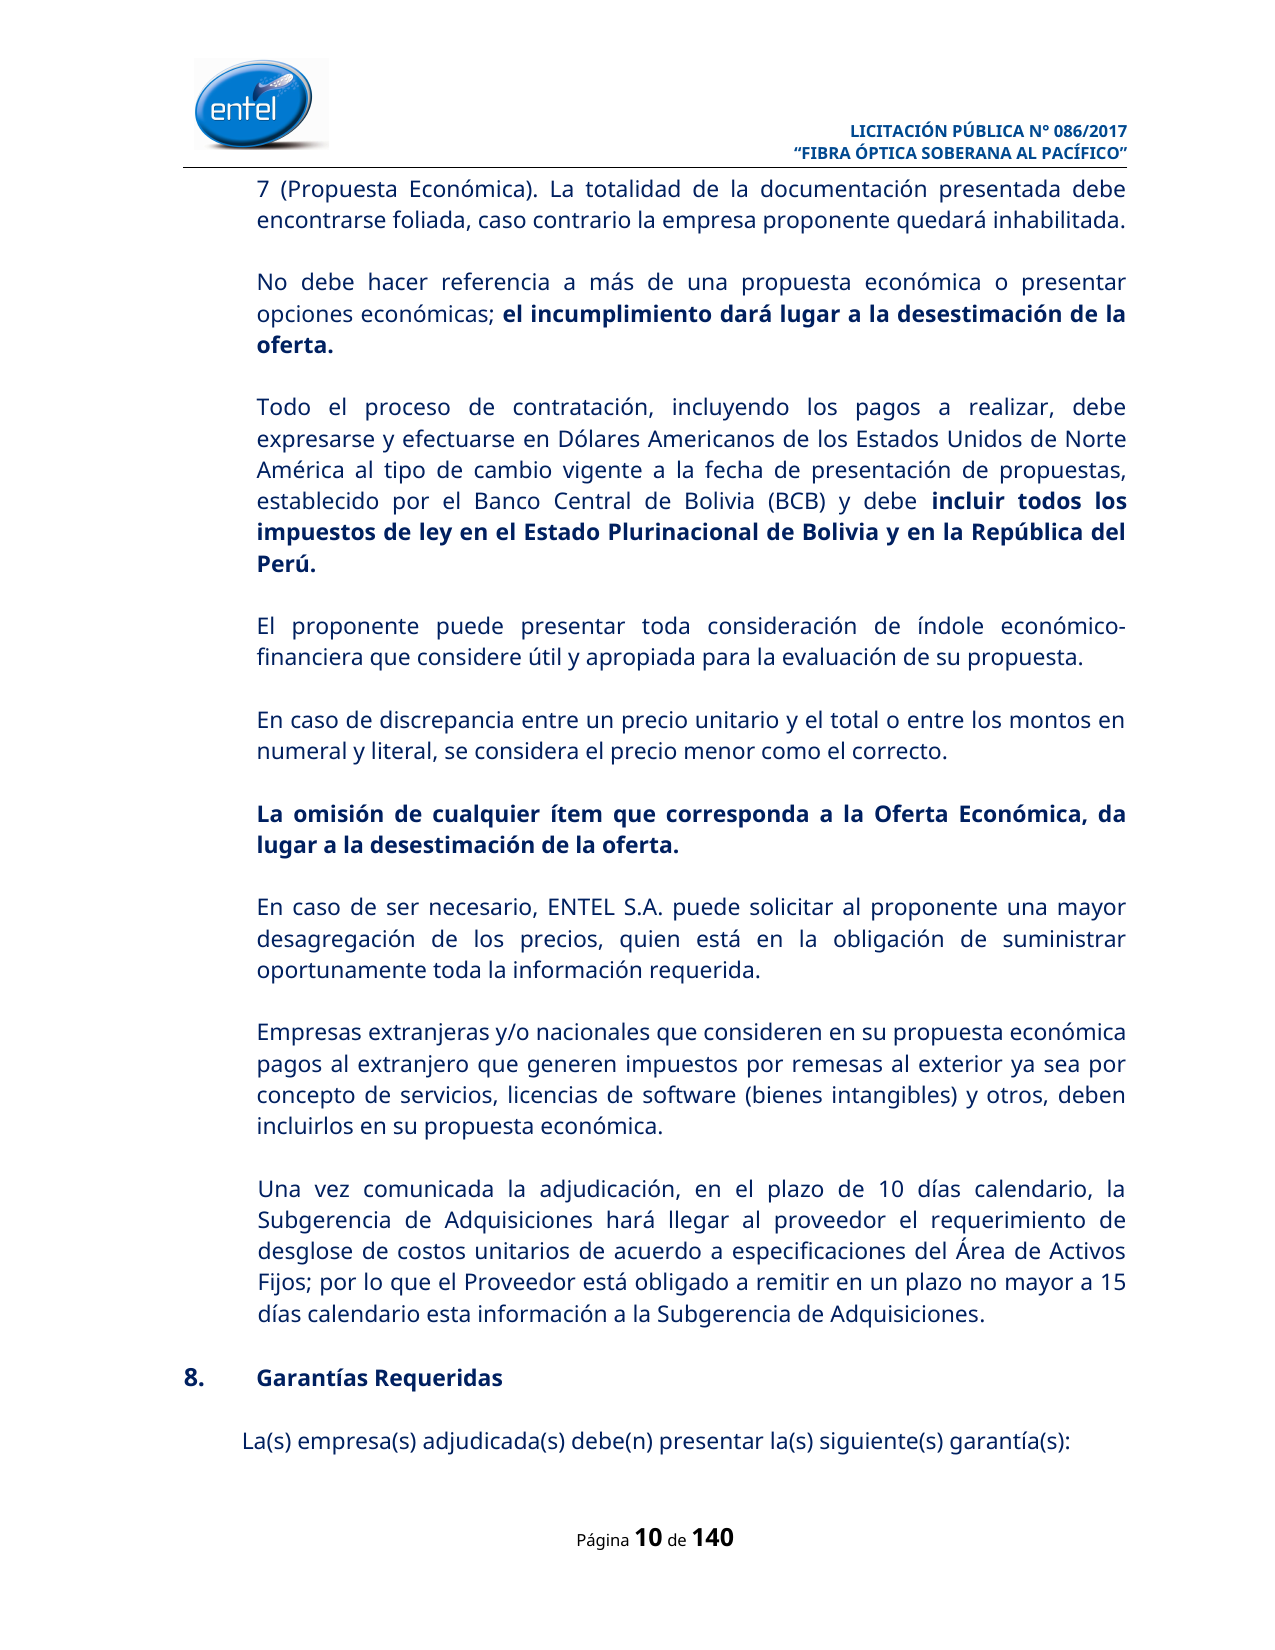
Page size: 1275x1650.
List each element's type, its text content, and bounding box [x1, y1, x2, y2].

text Todo el proceso de contratación, incluyendo los pagos a realizar, debe expresarse y efectuarse en Dólares Americanos de los Estados Unidos de Norte América al tipo de cambio vigente a la fecha de presentación de propuestas, establecido por el Banco Central de Bolivia (BCB) y debe incluir todos los impuestos de ley en el Estado Plurinacional de Bolivia y en la República del Perú. [256, 391, 1127, 579]
text Empresas extranjeras y/o nacionales que consideren en su propuesta económica pagos al extranjero que generen impuestos por remesas al exterior ya sea por concepto de servicios, licencias de software (bienes intangibles) y otros, deben incluirlos en su propuesta económica. [256, 1016, 1127, 1141]
text La(s) empresa(s) adjudicada(s) debe(n) presentar la(s) siguiente(s) garantía(s): [242, 1425, 1127, 1457]
text El proponente puede presentar toda consideración de índole económico-financiera que considere útil y apropiada para la evaluación de su propuesta. [256, 610, 1127, 672]
text No debe hacer referencia a más de una propuesta económica o presentar opciones económicas; el incumplimiento dará lugar a la desestimación de la oferta. [256, 266, 1127, 360]
text En caso de discrepancia entre un precio unitario y el total o entre los montos en numeral y literal, se considera el precio menor como el correcto. [256, 704, 1127, 766]
list Garantías Requeridas [182, 1360, 1127, 1394]
text En caso de ser necesario, ENTEL S.A. puede solicitar al proponente una mayor desagregación de los precios, quien está en la obligación de suministrar oportunamente toda la información requerida. [256, 891, 1127, 985]
picture [194, 58, 330, 150]
list Una vez comunicada la adjudicación, en el plazo de 10 días calendario, la Subgerencia de Adquisiciones hará llegar al proveedor el requerimiento de desglose de costos unitarios de acuerdo a especificaciones del Área de Activos Fijos; por lo que el Proveedor está obligado a remitir en un plazo no mayor a 15 días calendario esta información a la Subgerencia de Adquisiciones. [257, 1172, 1127, 1329]
text La omisión de cualquier ítem que corresponda a la Oferta Económica, da lugar a la desestimación de la oferta. [256, 797, 1127, 860]
